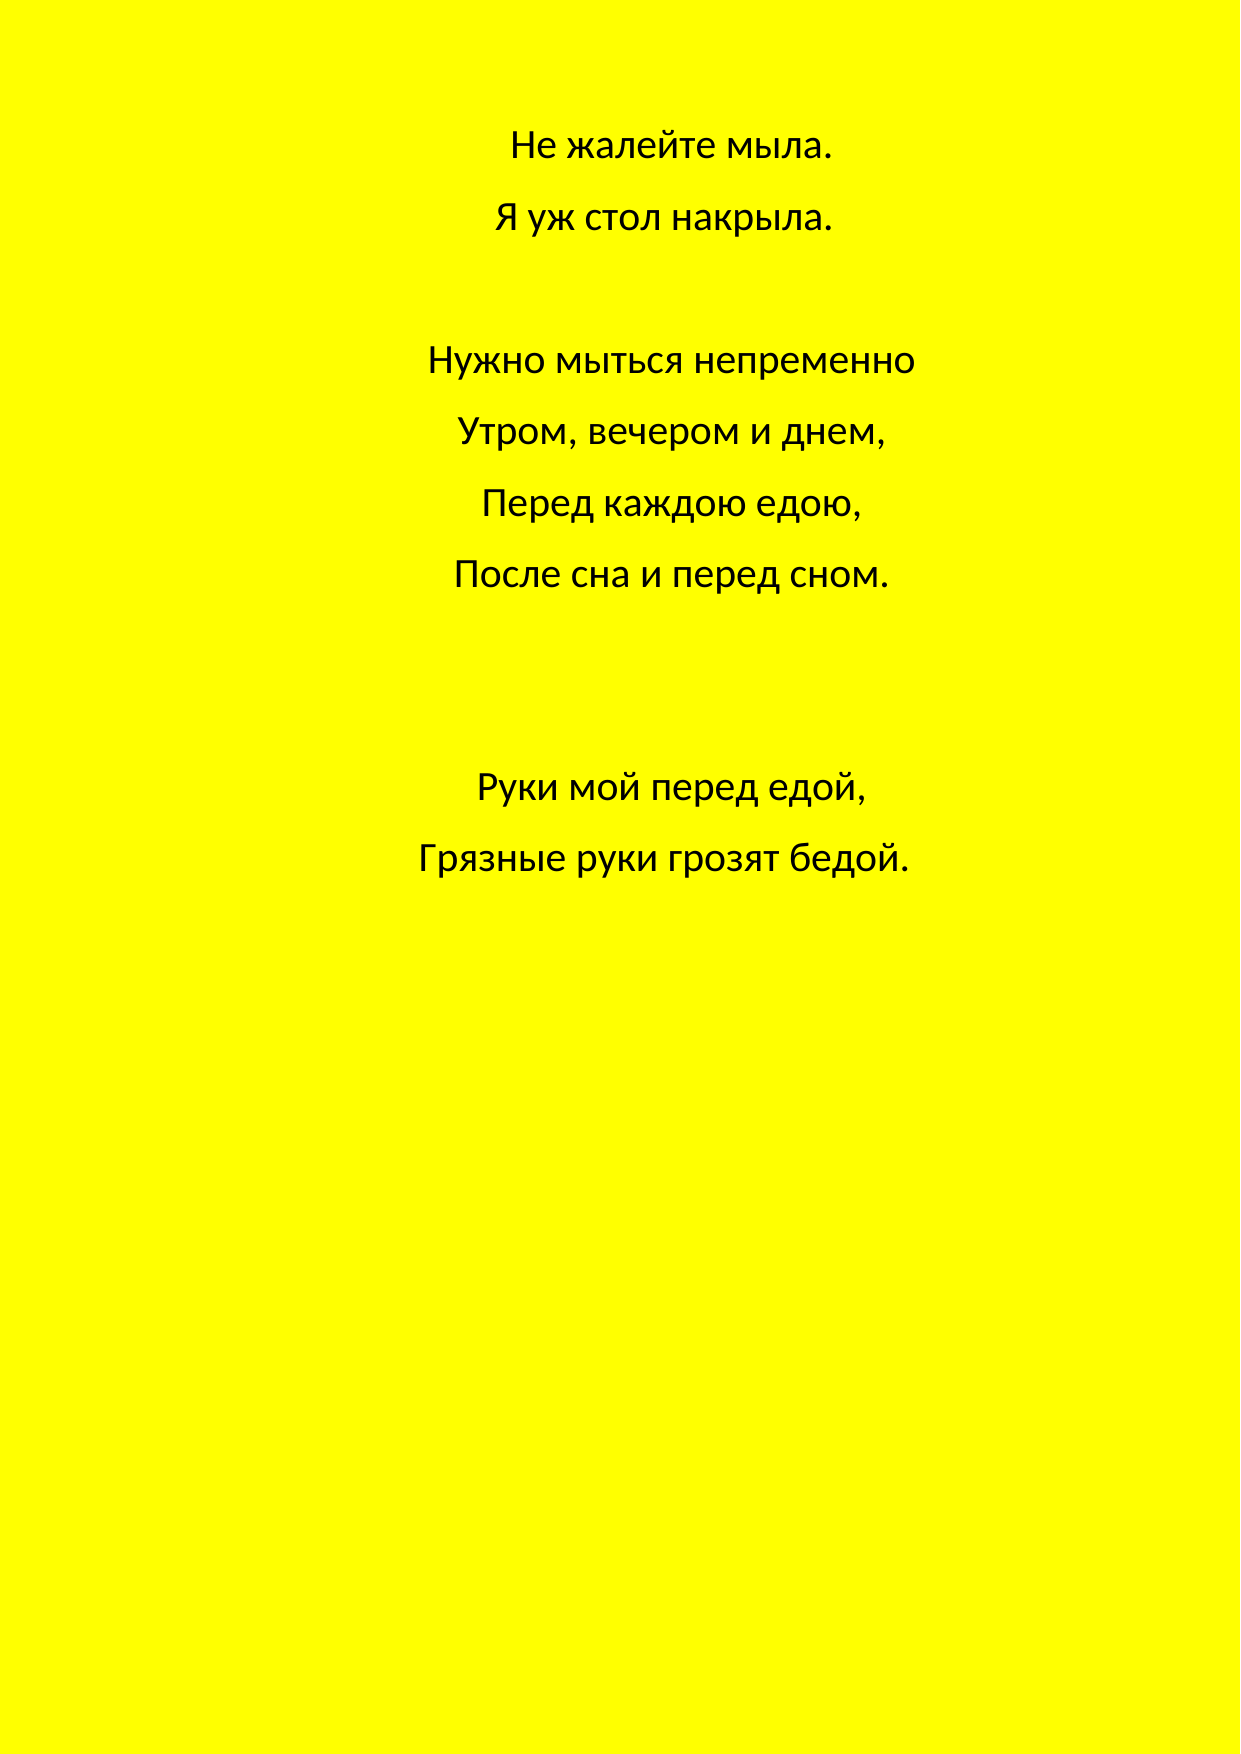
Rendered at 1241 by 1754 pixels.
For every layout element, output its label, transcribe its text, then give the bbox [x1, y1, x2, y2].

text Грязные руки грозят бедой. [177, 831, 1152, 882]
text Утром, вечером и днем, [192, 404, 1152, 455]
text Перед каждою едою, [192, 476, 1152, 527]
text После сна и перед сном. [192, 547, 1152, 598]
text Руки мой перед едой, [192, 760, 1152, 811]
text Не жалейте мыла. [192, 118, 1152, 169]
text Нужно мыться непременно [192, 333, 1152, 384]
text Я уж стол накрыла. [177, 190, 1152, 241]
